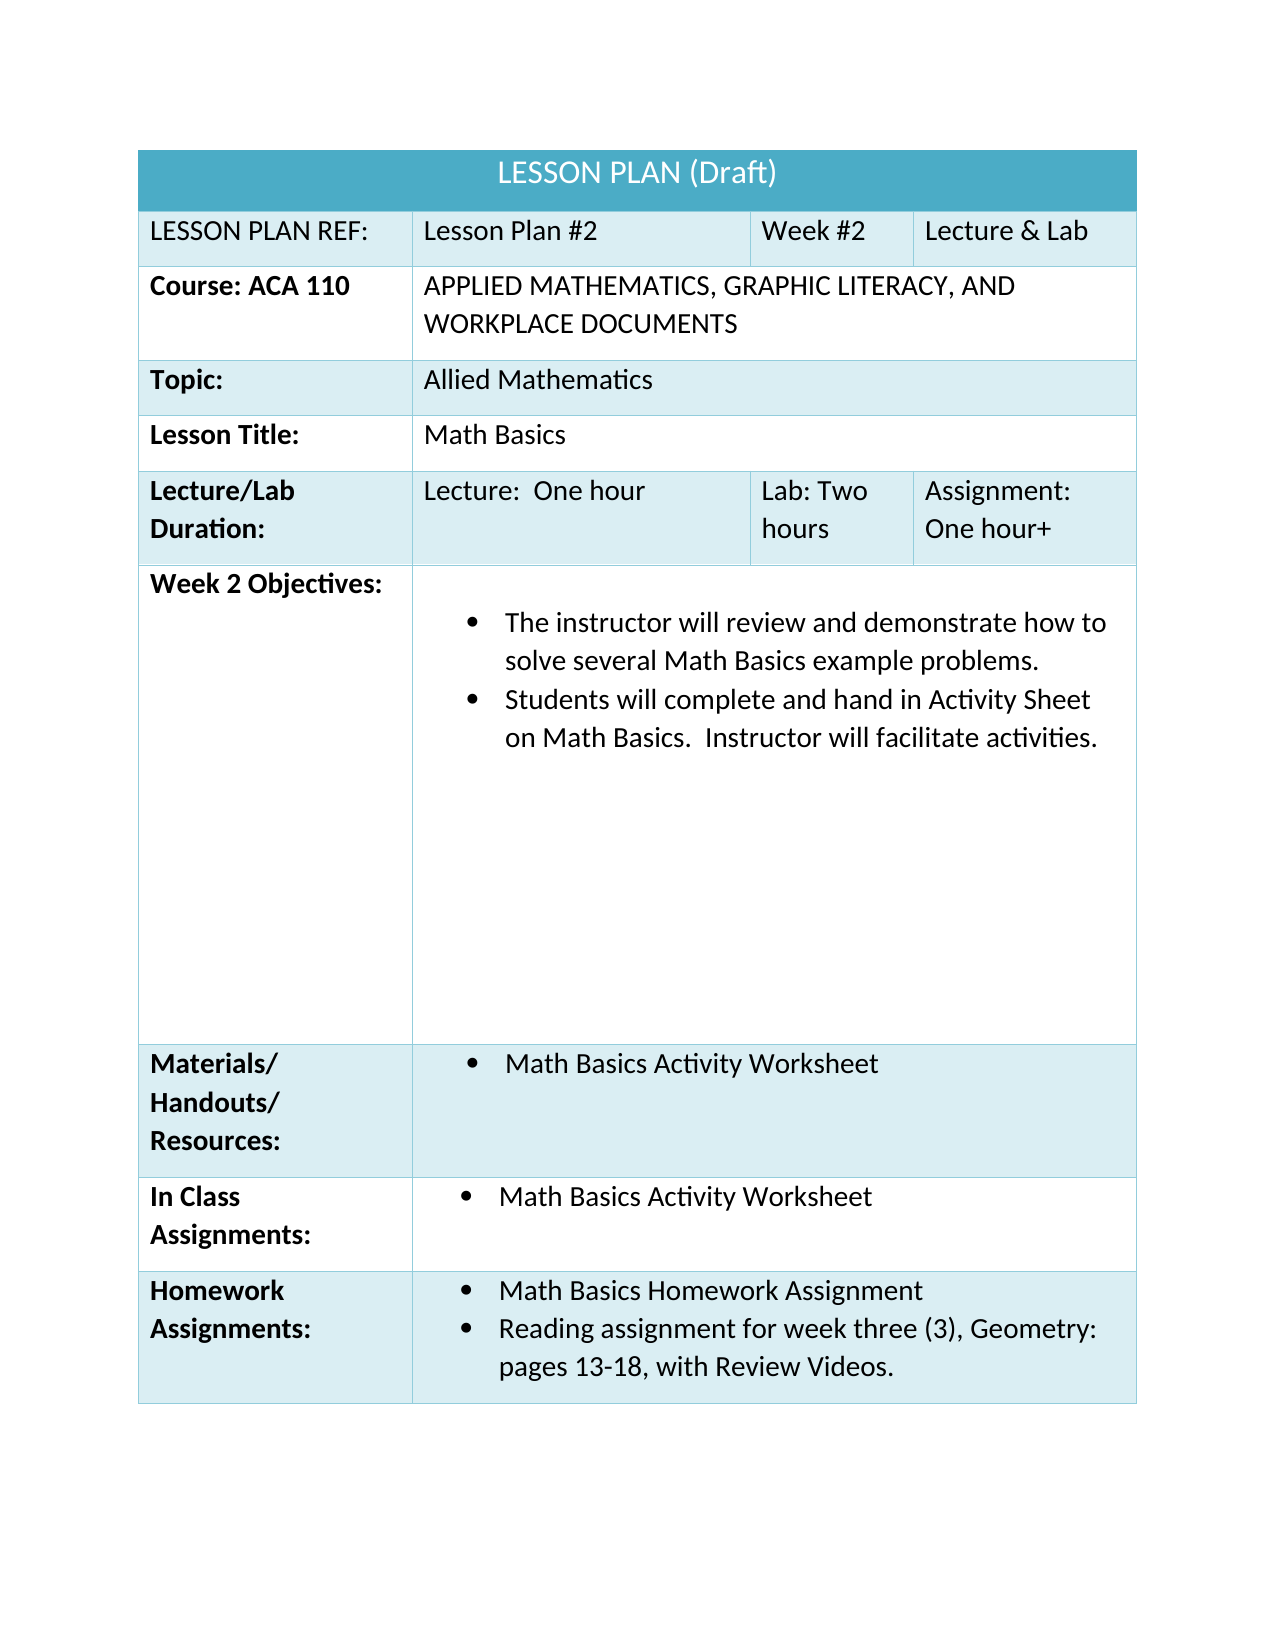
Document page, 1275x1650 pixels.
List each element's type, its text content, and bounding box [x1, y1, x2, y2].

table_cell Lecture & Lab [914, 212, 1136, 266]
table_cell Lesson Title: [139, 416, 412, 471]
table_cell Assignment: One hour+ [914, 472, 1136, 564]
table_cell Week 2 Objectives: [139, 566, 412, 1044]
table_cell Math Basics Activity Worksheet [413, 1178, 1136, 1271]
table_cell Math Basics Activity Worksheet [413, 1045, 1136, 1177]
table_cell APPLIED MATHEMATICS, GRAPHIC LITERACY, AND WORKPLACE DOCUMENTS [413, 267, 1136, 360]
table_cell Lecture: One hour [413, 472, 750, 564]
table_cell Math Basics [413, 416, 1136, 471]
table_cell Lecture/Lab Duration: [139, 472, 412, 564]
table_cell LESSON PLAN REF: [139, 212, 412, 266]
table_cell The instructor will review and demonstrate how to solve several Math Basics example problems. Students will complete and hand in Activity Sheet on Math Basics. Instructor will facilitate activities. [413, 566, 1136, 1044]
table_cell Allied Mathematics [413, 361, 1136, 415]
table_cell Topic: [139, 361, 412, 415]
table_cell Week #2 [751, 212, 913, 266]
table_cell Homework Assignments: [139, 1272, 412, 1403]
table_cell Course: ACA 110 [139, 267, 412, 360]
table_cell In Class Assignments: [139, 1178, 412, 1271]
table_cell Lesson Plan #2 [413, 212, 750, 266]
table_cell Math Basics Homework Assignment Reading assignment for week three (3), Geometry: pages 13-18, with Review Videos. [413, 1272, 1136, 1403]
table_header LESSON PLAN (Draft) [139, 151, 1136, 211]
table_cell Lab: Two hours [751, 472, 913, 564]
table_cell Materials/Handouts/Resources: [139, 1045, 412, 1177]
